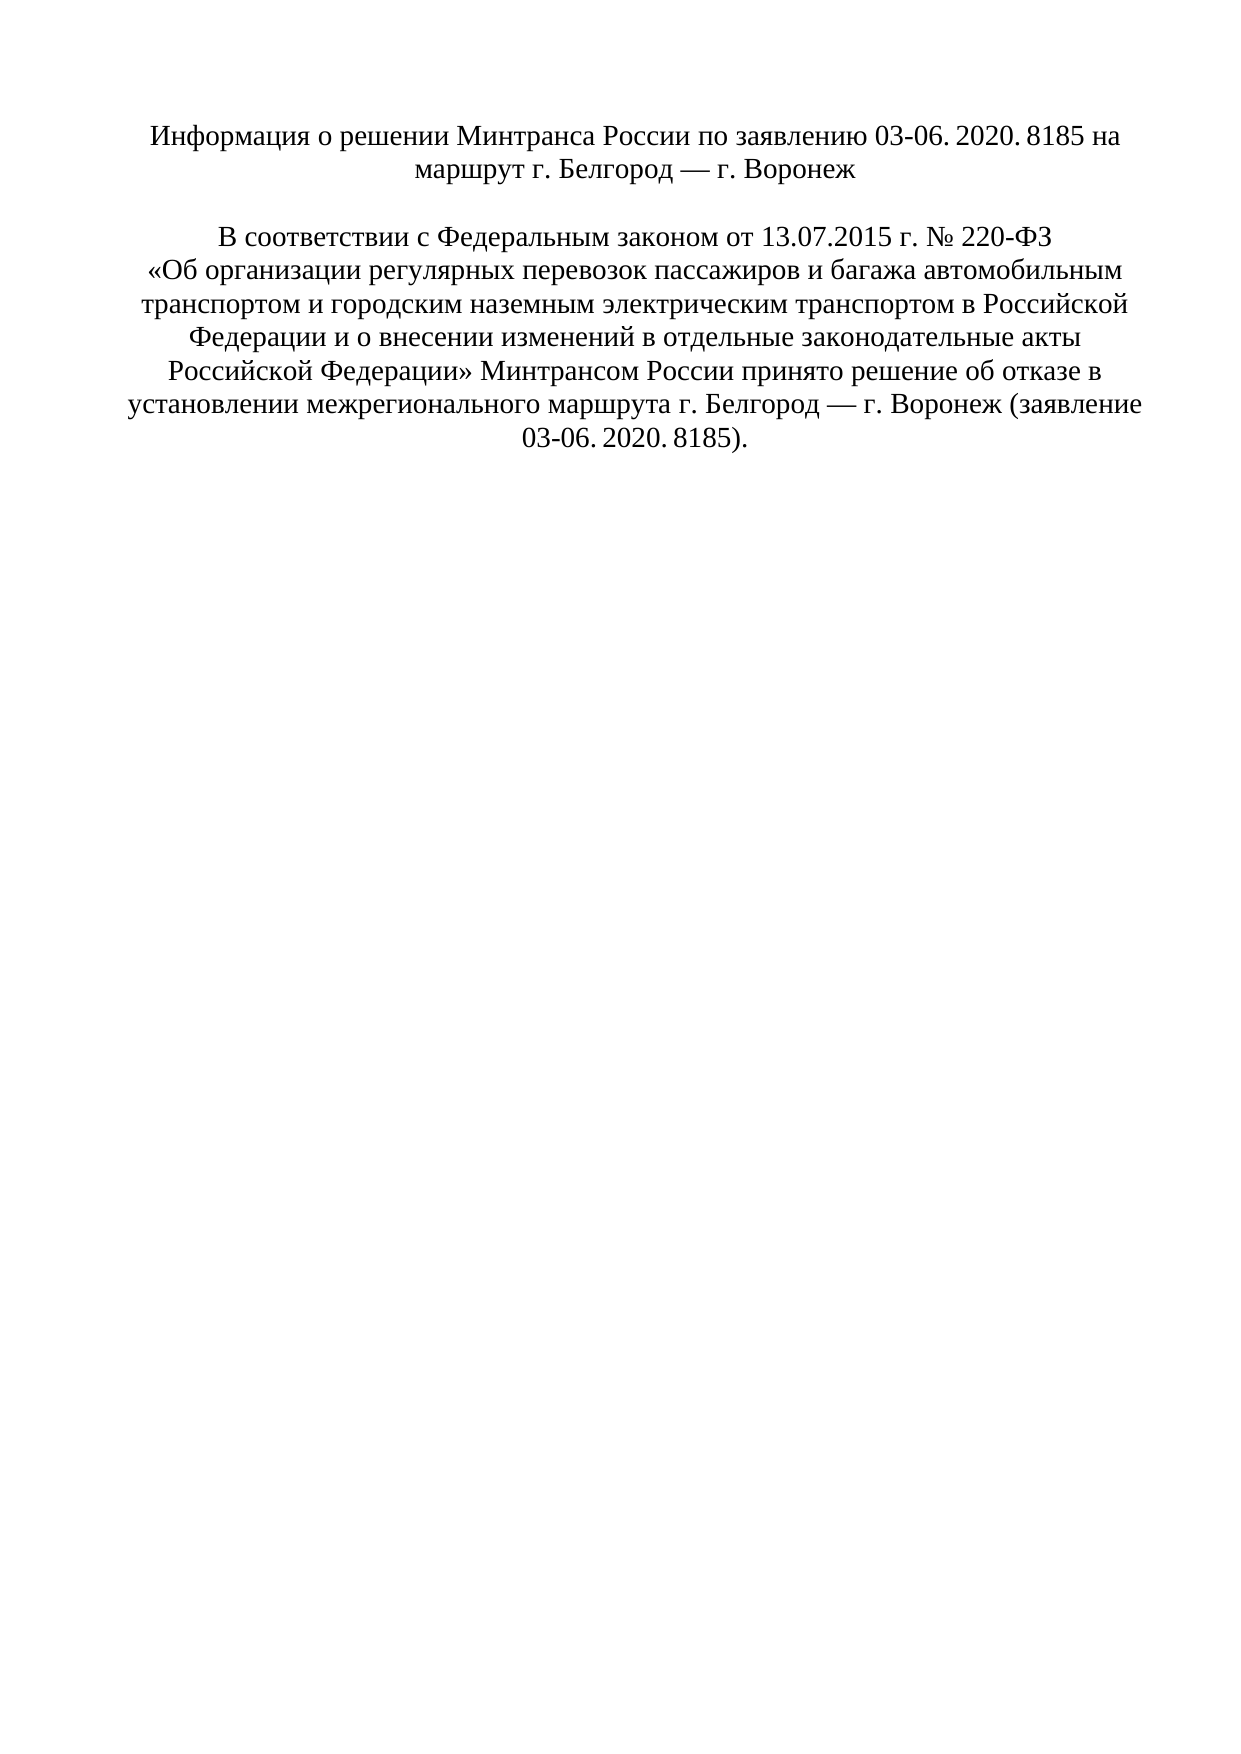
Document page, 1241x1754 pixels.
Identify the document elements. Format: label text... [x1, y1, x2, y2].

text В соответствии с Федеральным законом от 13.07.2015 г. № 220-ФЗ «Об организации регулярных перевозок пассажиров и багажа автомобильным транспортом и городским наземным электрическим транспортом в Российской Федерации и о внесении изменений в отдельные законодательные акты Российской Федерации» Минтрансом России принято решение об отказе в установлении межрегионального маршрута г. Белгород — г. Воронеж (заявление 03-06. 2020. 8185). [118, 219, 1152, 453]
text Информация о решении Минтранса России по заявлению 03-06. 2020. 8185 на маршрут г. Белгород — г. Воронеж [118, 118, 1152, 185]
